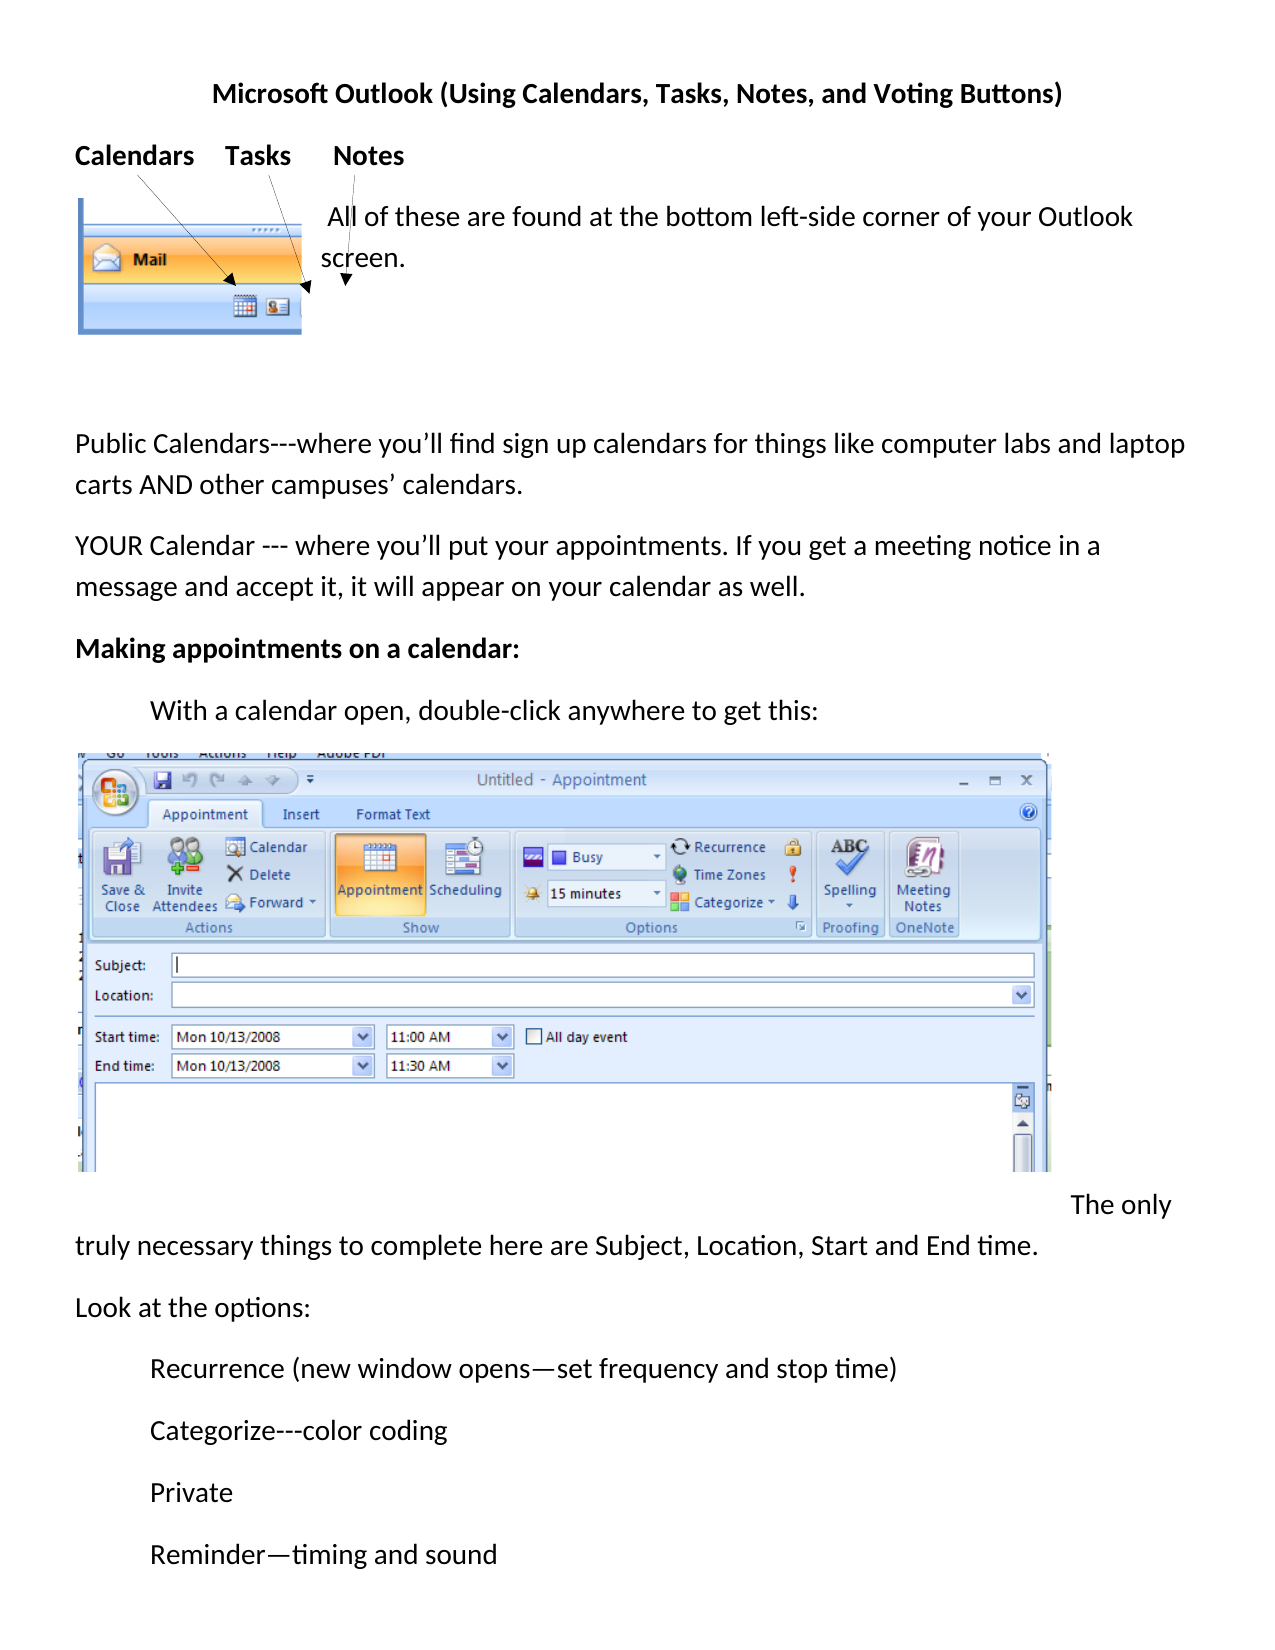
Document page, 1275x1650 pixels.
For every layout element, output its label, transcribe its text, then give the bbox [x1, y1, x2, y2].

text Reminder—timing and sound [75, 1536, 1200, 1572]
text All of these are found at the bottom left-side corner of your Outlook screen. [347, 198, 1200, 275]
text Public Calendars---where you’ll find sign up calendars for things like computer labs and laptop carts AND other campuses’ calendars. [75, 425, 1200, 501]
text Look at the options: [75, 1289, 1200, 1324]
text YOUR Calendar --- where you’ll put your appointments. If you get a meeting notice in a message and accept it, it will appear on your calendar as well. [75, 527, 1200, 604]
text The only truly necessary things to complete here are Subject, Location, Start and End time. [75, 1186, 1200, 1263]
picture [278, 198, 301, 265]
text With a calendar open, double-click anywhere to get this: [75, 692, 1200, 728]
text Making appointments on a calendar: [75, 630, 1200, 666]
picture [78, 753, 1052, 1172]
text Calendars Tasks Notes [75, 137, 1200, 172]
text Private [75, 1474, 1200, 1510]
text Categorize---color coding [75, 1412, 1200, 1448]
text Microsoft Outlook (Using Calendars, Tasks, Notes, and Voting Buttons) [75, 75, 1200, 111]
picture [78, 198, 301, 335]
text Recurrence (new window opens—set frequency and stop time) [75, 1351, 1200, 1386]
